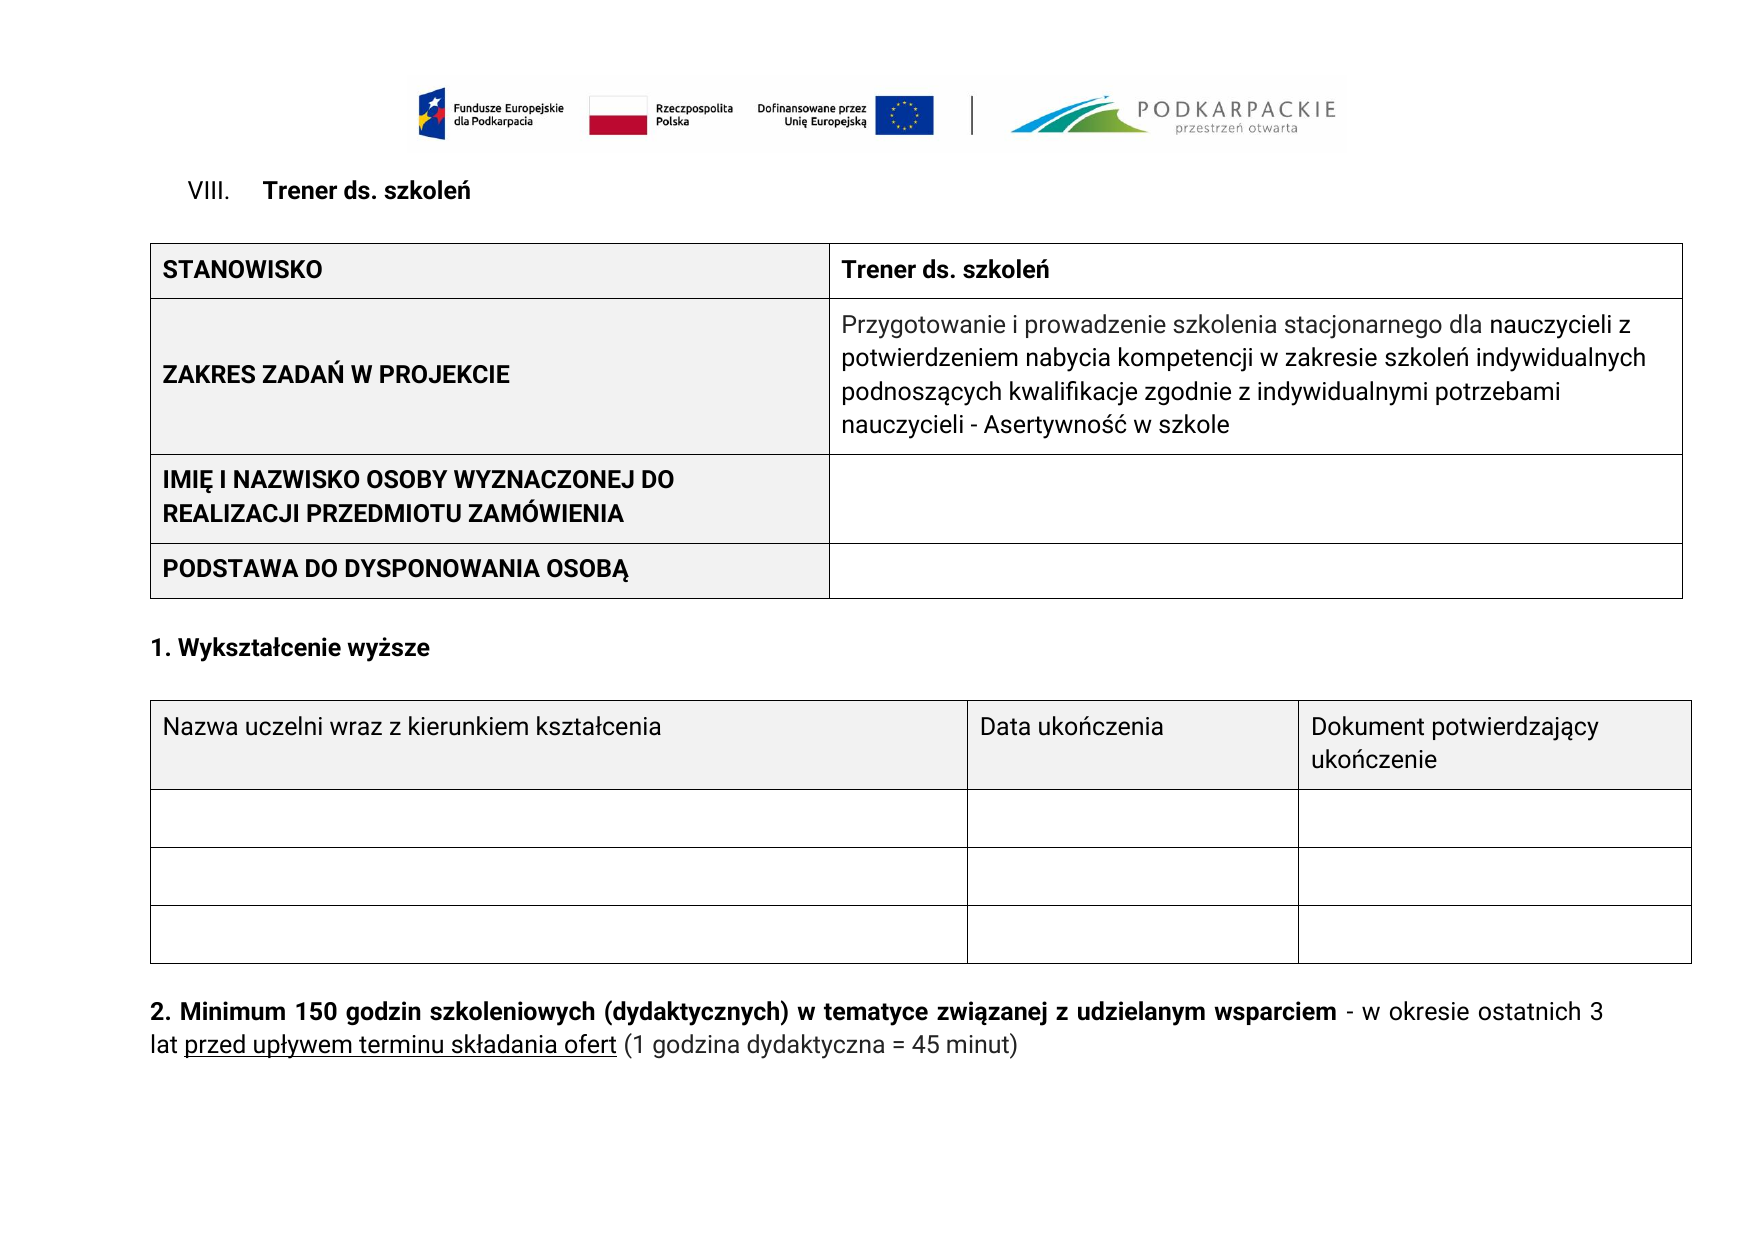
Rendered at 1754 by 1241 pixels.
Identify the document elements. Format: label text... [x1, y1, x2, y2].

table_cell IMIĘ I NAZWISKO OSOBY WYZNACZONEJ DO REALIZACJI PRZEDMIOTU ZAMÓWIENIA [151, 455, 829, 543]
list Trener ds. szkoleń [187, 176, 1604, 205]
table_cell PODSTAWA DO DYSPONOWANIA OSOBĄ [151, 544, 829, 598]
table_cell [1299, 790, 1691, 847]
table_cell [830, 455, 1682, 543]
table_header Dokument potwierdzający ukończenie [1299, 701, 1691, 789]
table_cell Przygotowanie i prowadzenie szkolenia stacjonarnego dla nauczycieli z potwierdzeniem nabycia kompetencji w zakresie szkoleń indywidualnych podnoszących kwalifikacje zgodnie z indywidualnymi potrzebami nauczycieli - Asertywność w szkole [830, 299, 1682, 454]
table_cell [968, 906, 1298, 962]
table_cell [968, 848, 1298, 904]
text 1. Wykształcenie wyższe [150, 633, 1604, 662]
table_cell [968, 790, 1298, 847]
text 2. Minimum 150 godzin szkoleniowych (dydaktycznych) w tematyce związanej z udzielanym wsparciem - w okresie ostatnich 3 lat przed upływem terminu składania ofert (1 godzina dydaktyczna = 45 minut) [150, 997, 1604, 1060]
table_header STANOWISKO [151, 244, 829, 298]
table_cell [151, 790, 967, 847]
table_cell [1299, 848, 1691, 904]
picture [406, 75, 1348, 153]
table_header Nazwa uczelni wraz z kierunkiem kształcenia [151, 701, 967, 789]
table_header Data ukończenia [968, 701, 1298, 789]
table_cell ZAKRES ZADAŃ W PROJEKCIE [151, 299, 829, 454]
table_header Trener ds. szkoleń [830, 244, 1682, 298]
table_cell [151, 848, 967, 904]
table_cell [1299, 906, 1691, 962]
table_cell [830, 544, 1682, 598]
table_cell [151, 906, 967, 962]
